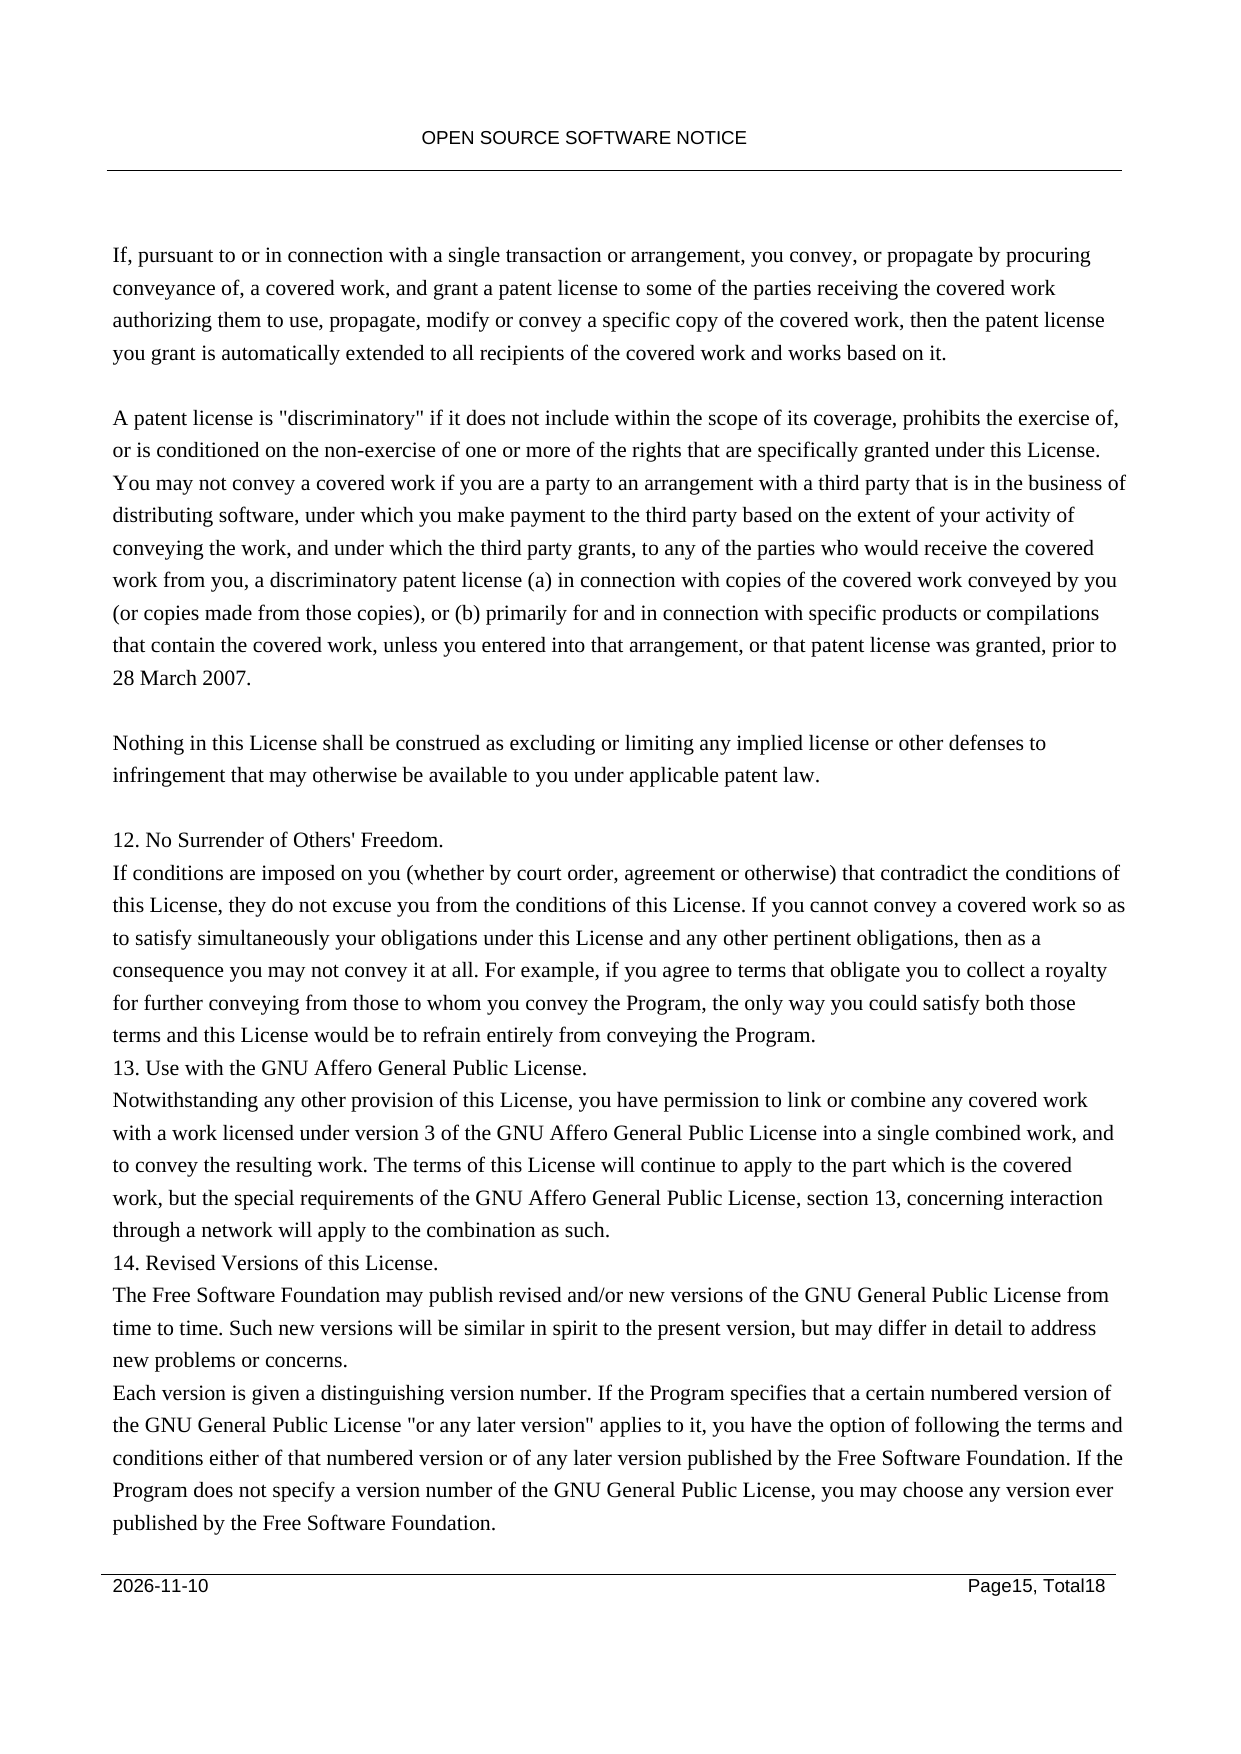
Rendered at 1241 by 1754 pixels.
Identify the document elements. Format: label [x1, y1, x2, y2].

text [112, 206, 1128, 1539]
